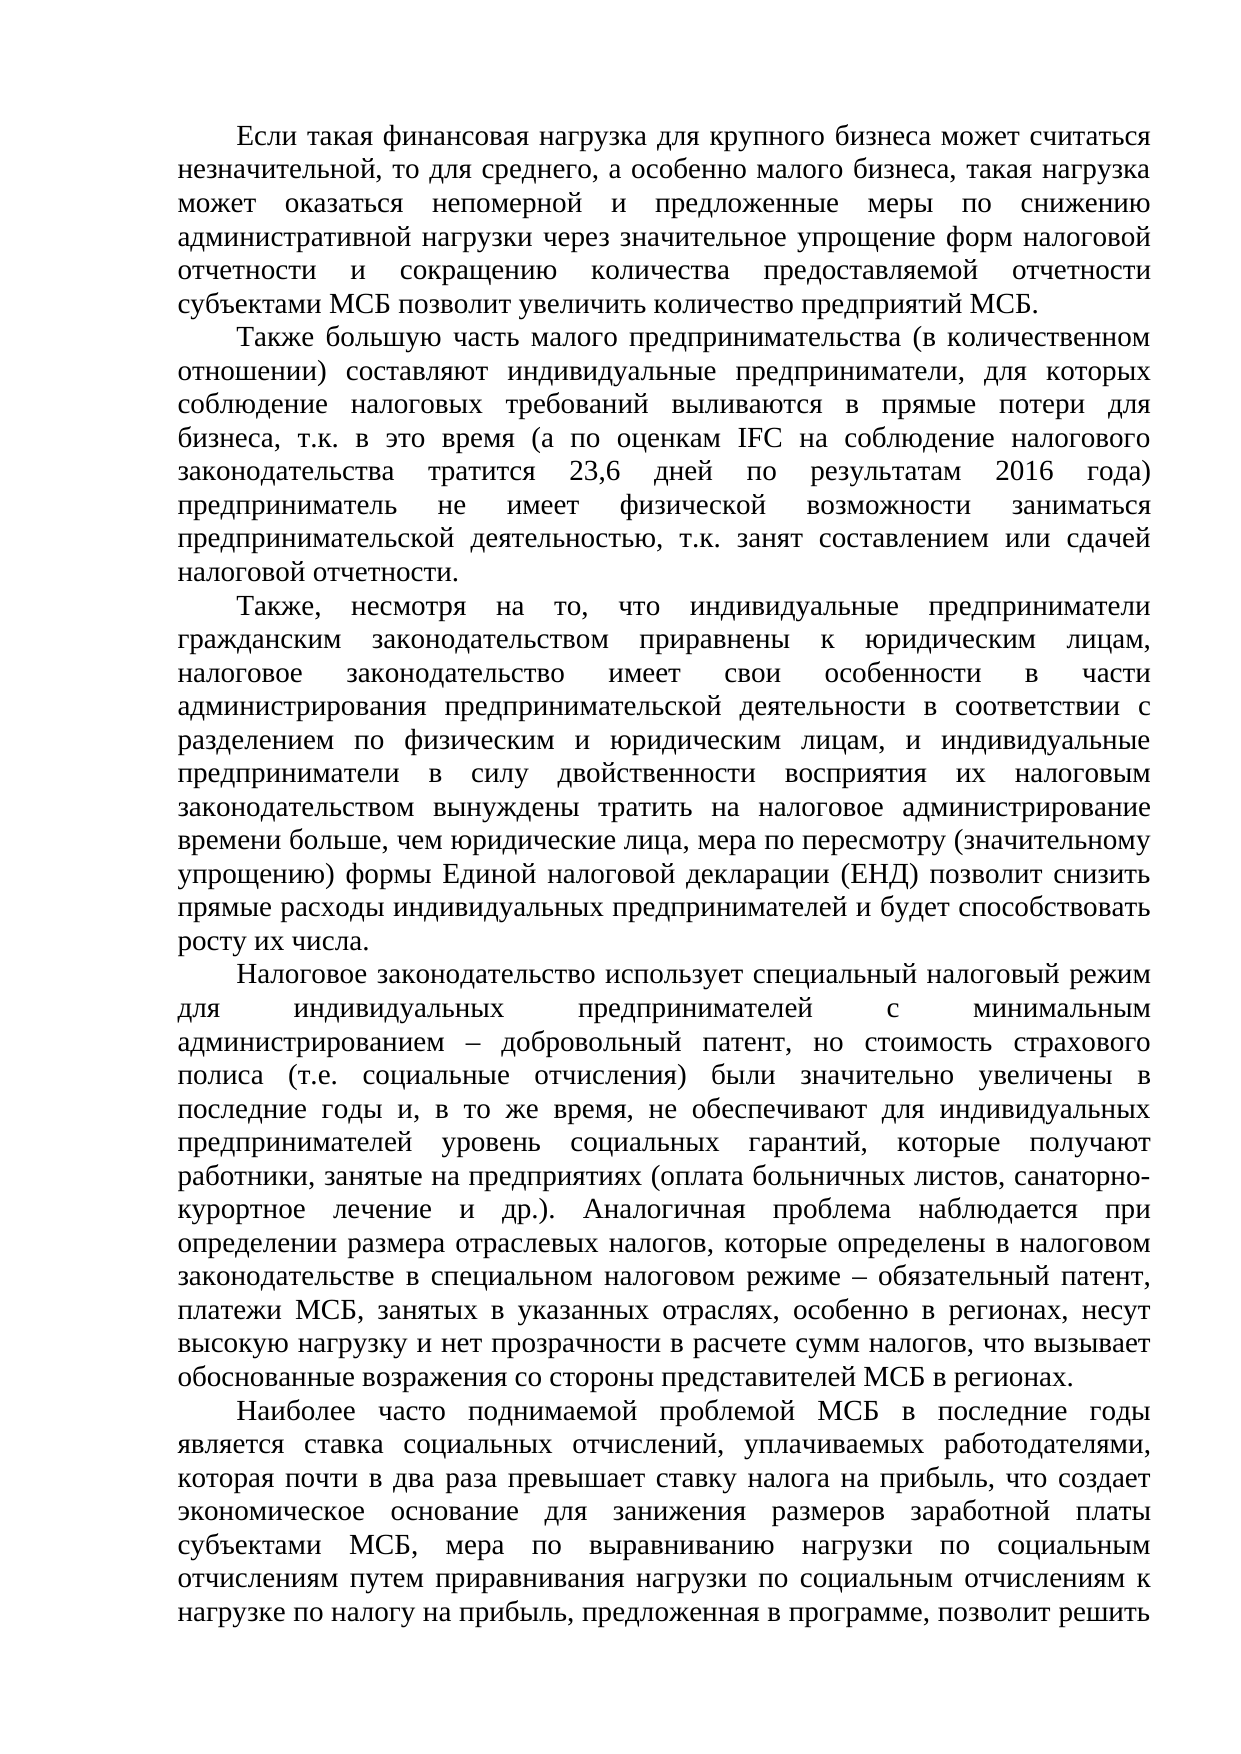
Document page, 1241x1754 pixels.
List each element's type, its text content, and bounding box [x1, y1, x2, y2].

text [177, 1393, 1152, 1627]
text Также, несмотря на то, что индивидуальные предприниматели гражданским законодательством приравнены к юридическим лицам, налоговое законодательство имеет свои особенности в части администрирования предпринимательской деятельности в соответствии с разделением по физическим и юридическим лицам, и индивидуальные предприниматели в силу двойственности восприятия их налоговым законодательством вынуждены тратить на налоговое администрирование времени больше, чем юридические лица, мера по пересмотру (значительному упрощению) формы Единой налоговой декларации (ЕНД) позволит снизить прямые расходы индивидуальных предпринимателей и будет способствовать росту их числа. [177, 588, 1152, 957]
text Также большую часть малого предпринимательства (в количественном отношении) составляют индивидуальные предприниматели, для которых соблюдение налоговых требований выливаются в прямые потери для бизнеса, т.к. в это время (а по оценкам IFC на соблюдение налогового законодательства тратится 23,6 дней по результатам 2016 года) предприниматель не имеет физической возможности заниматься предпринимательской деятельностью, т.к. занят составлением или сдачей налоговой отчетности. [177, 319, 1152, 588]
text Налоговое законодательство использует специальный налоговый режим для индивидуальных предпринимателей с минимальным администрированием – добровольный патент, но стоимость страхового полиса (т.е. социальные отчисления) были значительно увеличены в последние годы и, в то же время, не обеспечивают для индивидуальных предпринимателей уровень социальных гарантий, которые получают работники, занятые на предприятиях (оплата больничных листов, санаторно-курортное лечение и др.). Аналогичная проблема наблюдается при определении размера отраслевых налогов, которые определены в налоговом законодательстве в специальном налоговом режиме – обязательный патент, платежи МСБ, занятых в указанных отраслях, особенно в регионах, несут высокую нагрузку и нет прозрачности в расчете сумм налогов, что вызывает обоснованные возражения со стороны представителей МСБ в регионах. [177, 957, 1152, 1393]
text Если такая финансовая нагрузка для крупного бизнеса может считаться незначительной, то для среднего, а особенно малого бизнеса, такая нагрузка может оказаться непомерной и предложенные меры по снижению административной нагрузки через значительное упрощение форм налоговой отчетности и сокращению количества предоставляемой отчетности субъектами МСБ позволит увеличить количество предприятий МСБ. [177, 118, 1152, 319]
